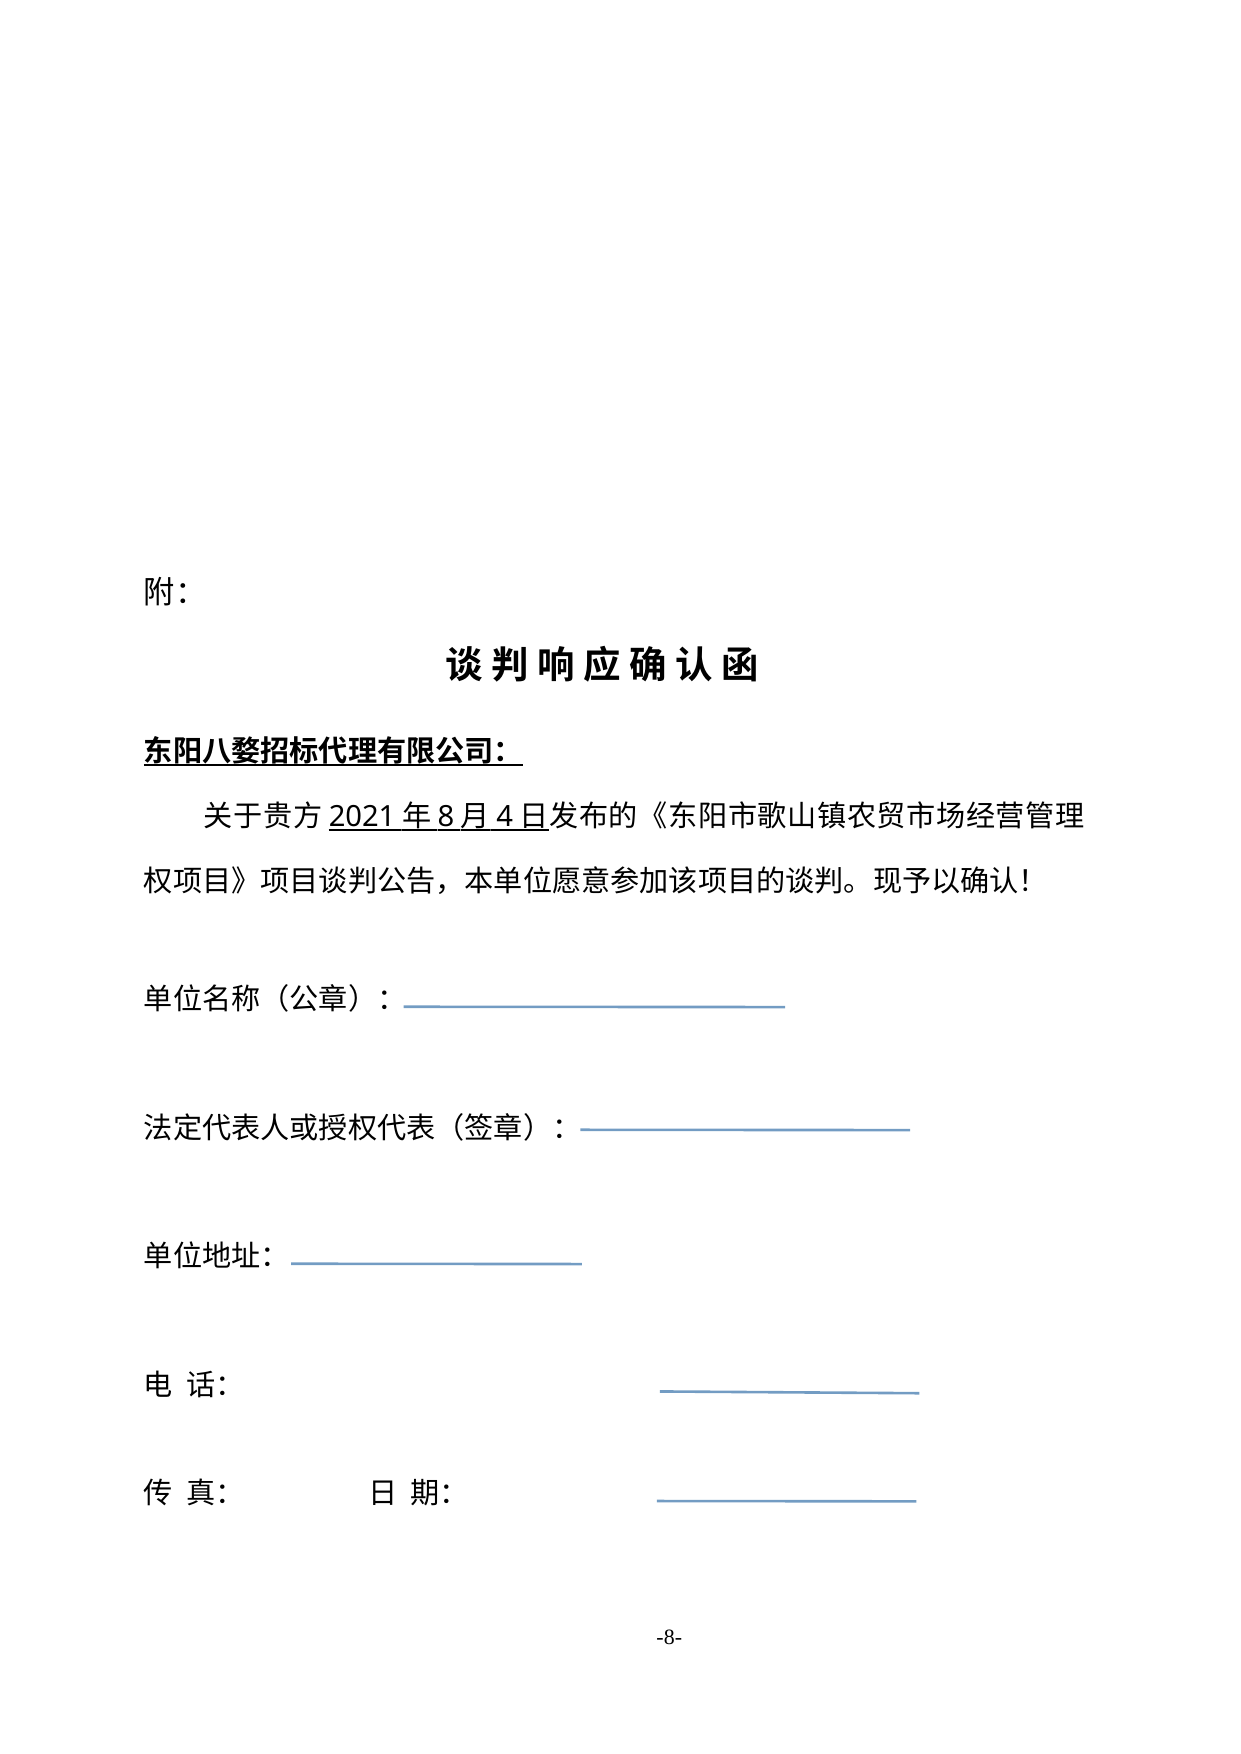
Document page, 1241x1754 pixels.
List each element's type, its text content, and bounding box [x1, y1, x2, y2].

text 传 真： 日 期： [144, 1469, 1085, 1512]
text 单位名称（公章）： [144, 976, 1085, 1018]
text 电 话： [144, 1362, 1085, 1404]
text 单位地址： [144, 1233, 1085, 1275]
text 谈 判 响 应 确 认 函 [144, 635, 1085, 689]
text 东阳八婺招标代理有限公司： [144, 717, 1085, 782]
text 关于贵方2021年8月4日发布的《东阳市歌山镇农贸市场经营管理权项目》项目谈判公告，本单位愿意参加该项目的谈判。现予以确认！ [144, 782, 1085, 912]
text 附： [144, 567, 1085, 613]
text 法定代表人或授权代表（签章）： [144, 1104, 1085, 1147]
